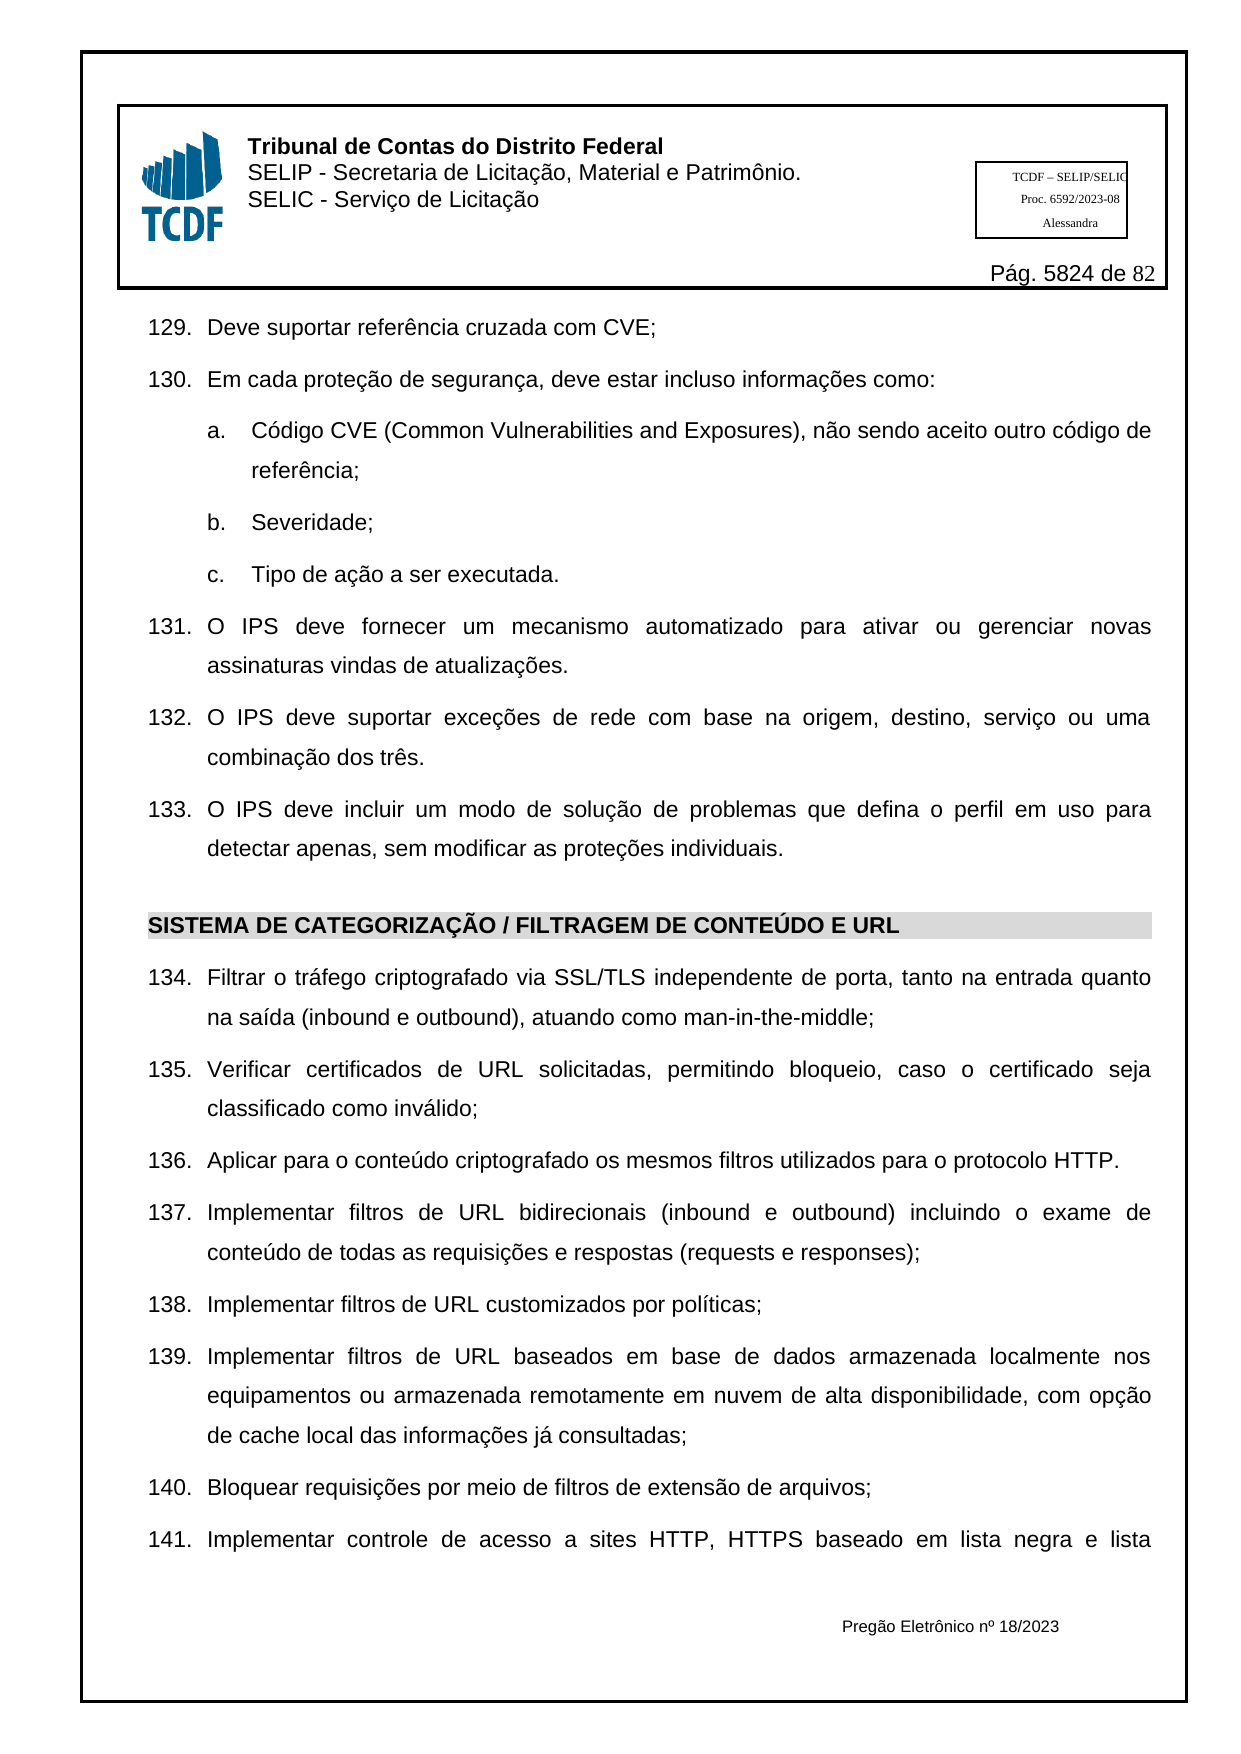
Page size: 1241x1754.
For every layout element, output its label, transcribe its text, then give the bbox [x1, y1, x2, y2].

list Tipo de ação a ser executada. [207, 561, 1152, 587]
list Filtrar o tráfego criptografado via SSL/TLS independente de porta, tanto na entrada quanto na saída (inbound e outbound), atuando como man-in-the-middle; [148, 964, 1152, 1030]
list Aplicar para o conteúdo criptografado os mesmos filtros utilizados para o protocolo HTTP. [148, 1147, 1152, 1173]
list Bloquear requisições por meio de filtros de extensão de arquivos; [148, 1473, 1152, 1500]
list Implementar filtros de URL baseados em base de dados armazenada localmente nos equipamentos ou armazenada remotamente em nuvem de alta disponibilidade, com opção de cache local das informações já consultadas; [148, 1343, 1152, 1448]
list Severidade; [207, 509, 1152, 535]
list Código CVE (Common Vulnerabilities and Exposures), não sendo aceito outro código de referência; [207, 417, 1152, 483]
list Implementar filtros de URL bidirecionais (inbound e outbound) incluindo o exame de conteúdo de todas as requisições e respostas (requests e responses); [148, 1199, 1152, 1265]
list Deve suportar referência cruzada com CVE; [148, 313, 1152, 340]
list Em cada proteção de segurança, deve estar incluso informações como: [148, 366, 1152, 392]
list Implementar filtros de URL customizados por políticas; [148, 1291, 1152, 1317]
list O IPS deve incluir um modo de solução de problemas que defina o perfil em uso para detectar apenas, sem modificar as proteções individuais. [148, 796, 1152, 862]
list Implementar controle de acesso a sites HTTP, HTTPS baseado em lista negra e lista branca; [148, 1526, 1152, 1552]
picture [127, 129, 237, 244]
list O IPS deve fornecer um mecanismo automatizado para ativar ou gerenciar novas assinaturas vindas de atualizações. [148, 613, 1152, 679]
text SISTEMA DE CATEGORIZAÇÃO / FILTRAGEM DE CONTEÚDO E URL [148, 912, 1152, 939]
list O IPS deve suportar exceções de rede com base na origem, destino, serviço ou uma combinação dos três. [148, 704, 1152, 770]
list Verificar certificados de URL solicitadas, permitindo bloqueio, caso o certificado seja classificado como inválido; [148, 1056, 1152, 1122]
